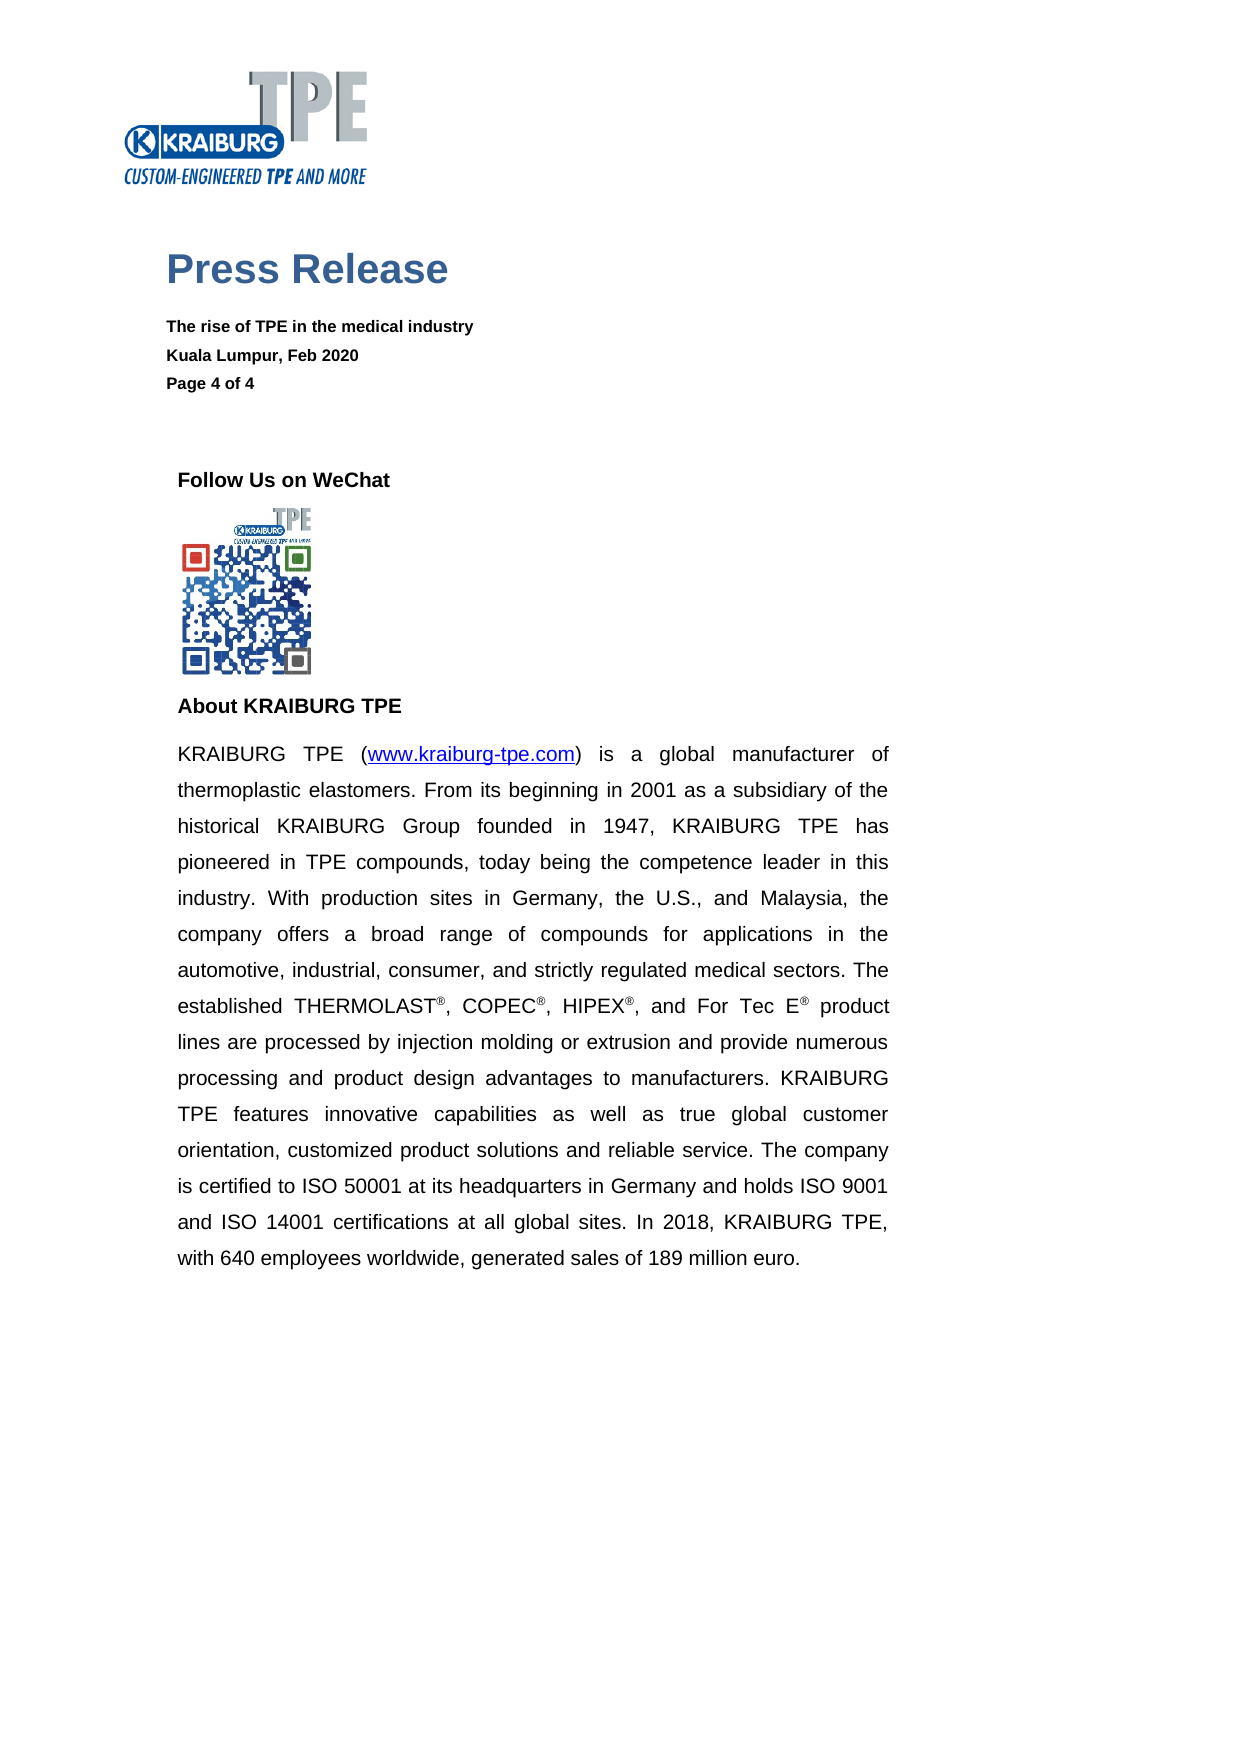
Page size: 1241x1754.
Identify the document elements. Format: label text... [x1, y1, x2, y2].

text About KRAIBURG TPE [177, 694, 1048, 718]
text Follow Us on WeChat [177, 467, 927, 491]
text KRAIBURG TPE (www.kraiburg-tpe.com) is a global manufacturer of thermoplastic elastomers. From its beginning in 2001 as a subsidiary of the historical KRAIBURG Group founded in 1947, KRAIBURG TPE has pioneered in TPE compounds, today being the competence leader in this industry. With production sites in Germany, the U.S., and Malaysia, the company offers a broad range of compounds for applications in the automotive, industrial, consumer, and strictly regulated medical sectors. The established THERMOLAST®, COPEC®, HIPEX®, and For Tec E® product lines are processed by injection molding or extrusion and provide numerous processing and product design advantages to manufacturers. KRAIBURG TPE features innovative capabilities as well as true global customer orientation, customized product solutions and reliable service. The company is certified to ISO 50001 at its headquarters in Germany and holds ISO 9001 and ISO 14001 certifications at all global sites. In 2018, KRAIBURG TPE, with 640 employees worldwide, generated sales of 189 million euro. [177, 742, 889, 1269]
picture [177, 503, 319, 681]
picture [112, 55, 379, 200]
